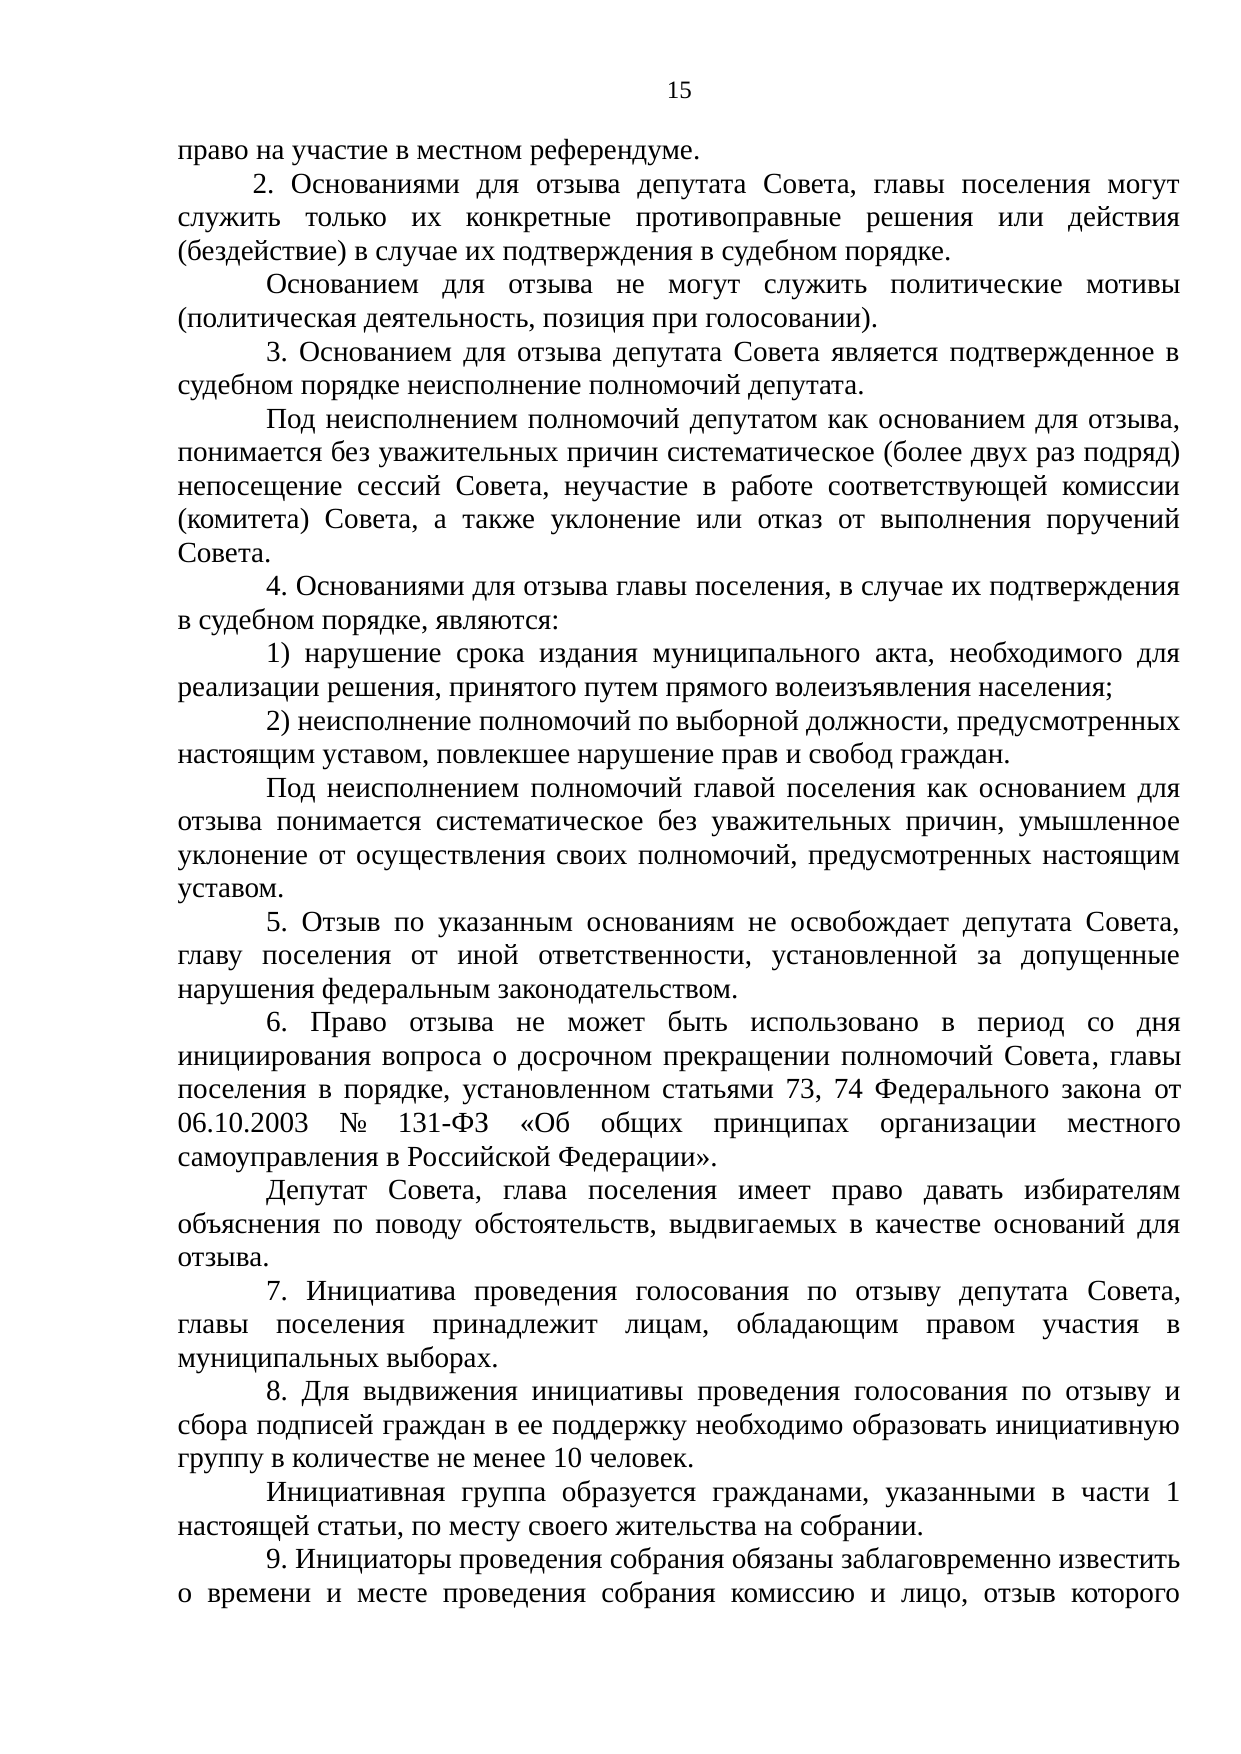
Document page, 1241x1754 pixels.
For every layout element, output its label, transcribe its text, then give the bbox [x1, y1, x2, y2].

text Под неисполнением полномочий депутатом как основанием для отзыва, понимается без уважительных причин систематическое (более двух раз подряд) непосещение сессий Совета, неучастие в работе соответствующей комиссии (комитета) Совета, а также уклонение или отказ от выполнения поручений Совета. [177, 401, 1181, 568]
text Депутат Совета, глава поселения имеет право давать избирателям объяснения по поводу обстоятельств, выдвигаемых в качестве оснований для отзыва. [177, 1172, 1181, 1273]
text 6. Право отзыва не может быть использовано в период со дня инициирования вопроса о досрочном прекращении полномочий Совета, главы поселения в порядке, установленном статьями 73, 74 Федерального закона от 06.10.2003 № 131-ФЗ «Об общих принципах организации местного самоуправления в Российской Федерации». [177, 1004, 1181, 1172]
text 3. Основанием для отзыва депутата Совета является подтвержденное в судебном порядке неисполнение полномочий депутата. [177, 334, 1181, 401]
text Основанием для отзыва не могут служить политические мотивы (политическая деятельность, позиция при голосовании). [177, 267, 1181, 334]
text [177, 132, 1181, 166]
subtitle 2) неисполнение полномочий по выборной должности, предусмотренных настоящим уставом, повлекшее нарушение прав и свобод граждан. [177, 703, 1181, 770]
text 1) нарушение срока издания муниципального акта, необходимого для реализации решения, принятого путем прямого волеизъявления населения; [177, 636, 1181, 703]
text Под неисполнением полномочий главой поселения как основанием для отзыва понимается систематическое без уважительных причин, умышленное уклонение от осуществления своих полномочий, предусмотренных настоящим уставом. [177, 770, 1181, 904]
text Инициативная группа образуется гражданами, указанными в части 1 настоящей статьи, по месту своего жительства на собрании. [177, 1474, 1181, 1541]
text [177, 1541, 1181, 1608]
subtitle 4. Основаниями для отзыва главы поселения, в случае их подтверждения в судебном порядке, являются: [177, 568, 1181, 636]
text 7. Инициатива проведения голосования по отзыву депутата Совета, главы поселения принадлежит лицам, обладающим правом участия в муниципальных выборах. [177, 1273, 1181, 1373]
subtitle 5. Отзыв по указанным основаниям не освобождает депутата Совета, главу поселения от иной ответственности, установленной за допущенные нарушения федеральным законодательством. [177, 904, 1181, 1004]
text 8. Для выдвижения инициативы проведения голосования по отзыву и сбора подписей граждан в ее поддержку необходимо образовать инициативную группу в количестве не менее 10 человек. [177, 1373, 1181, 1474]
text 2. Основаниями для отзыва депутата Совета, главы поселения могут служить только их конкретные противоправные решения или действия (бездействие) в случае их подтверждения в судебном порядке. [177, 166, 1181, 267]
